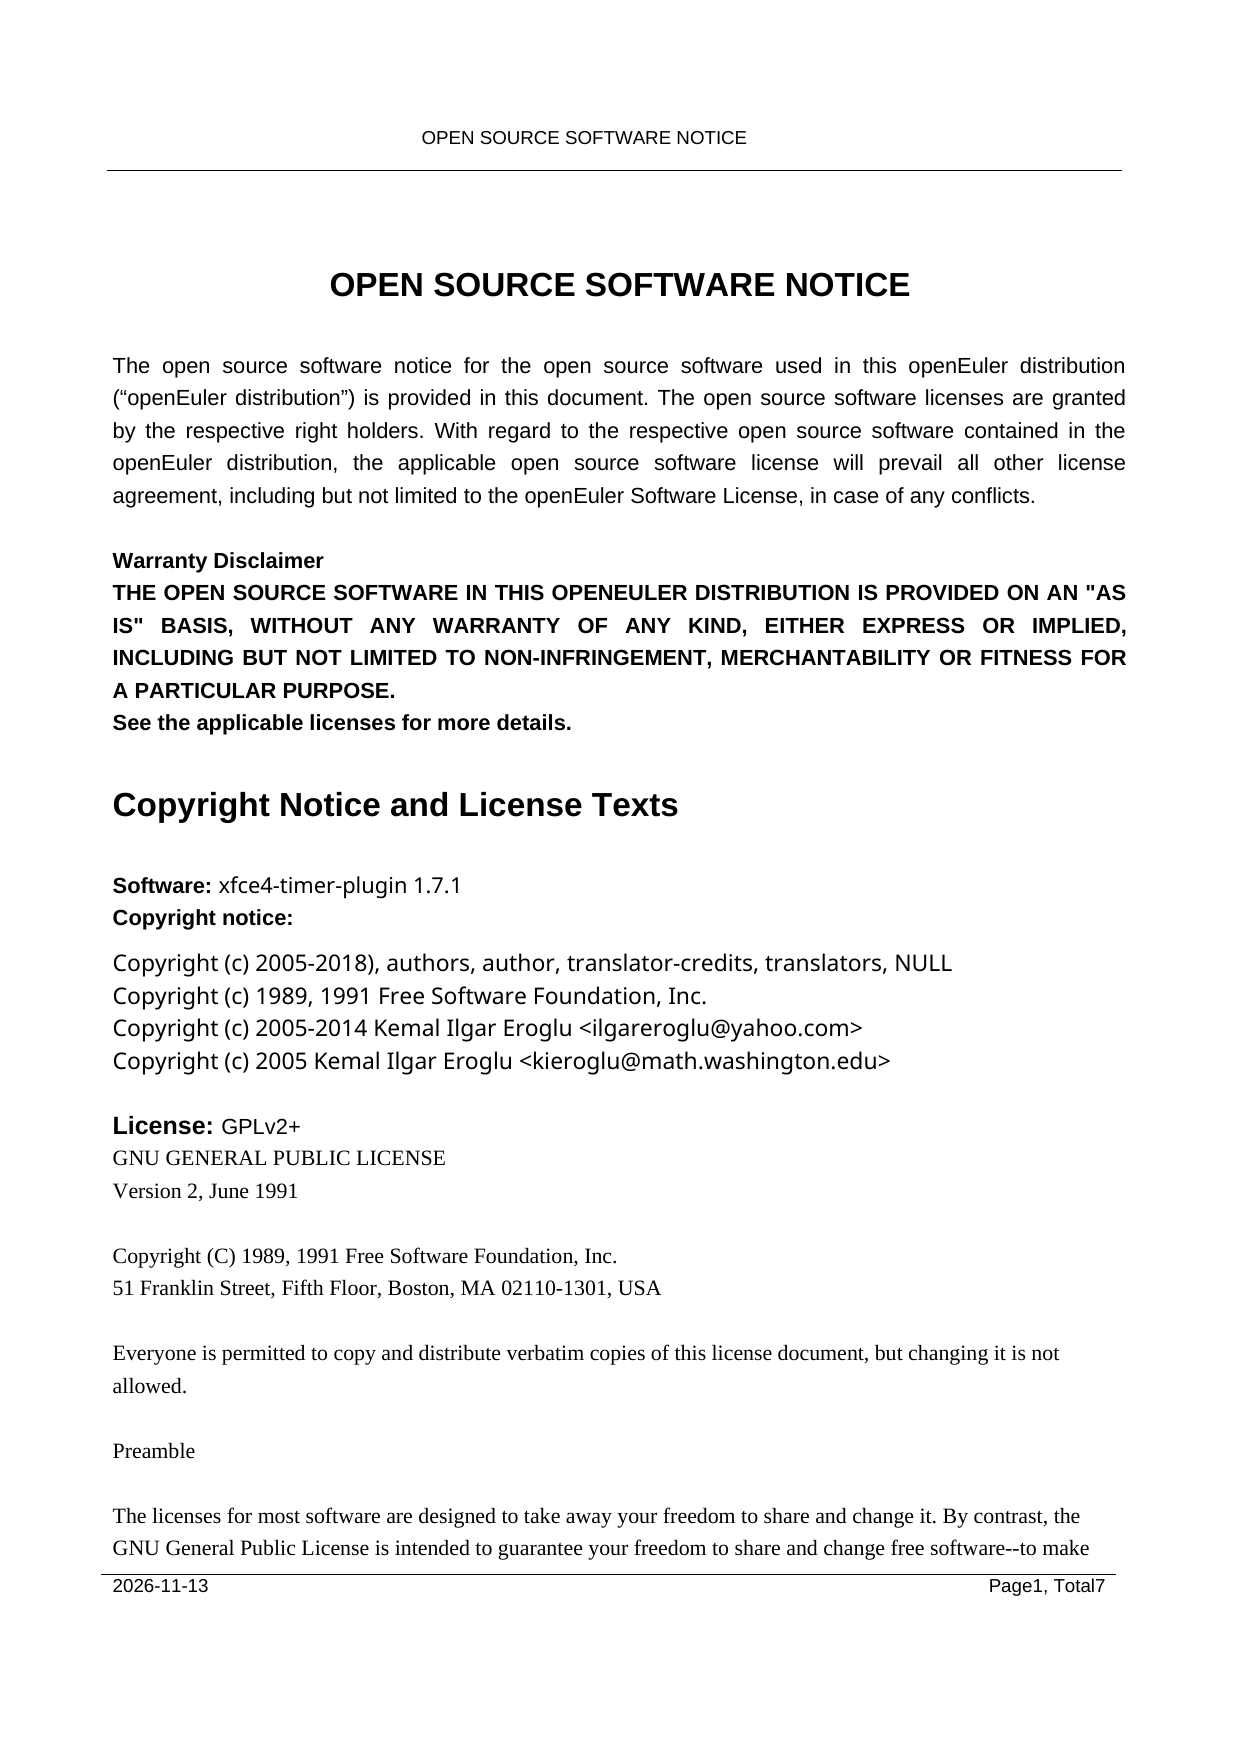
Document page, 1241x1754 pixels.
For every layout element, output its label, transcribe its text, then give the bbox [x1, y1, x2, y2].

text OPEN SOURCE SOFTWARE NOTICE [112, 251, 1128, 316]
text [112, 1142, 1128, 1564]
text Copyright Notice and License Texts [112, 771, 1128, 836]
text THE OPEN SOURCE SOFTWARE IN THIS OPENEULER DISTRIBUTION IS PROVIDED ON AN "AS IS" BASIS, WITHOUT ANY WARRANTY OF ANY KIND, EITHER EXPRESS OR IMPLIED, INCLUDING BUT NOT LIMITED TO NON-INFRINGEMENT, MERCHANTABILITY OR FITNESS FOR A PARTICULAR PURPOSE. See the applicable licenses for more details. [112, 576, 1128, 739]
text Copyright notice: [112, 901, 1128, 934]
text License: GPLv2+ [112, 1109, 1128, 1142]
text The open source software notice for the open source software used in this openEuler distribution (“openEuler distribution”) is provided in this document. The open source software licenses are granted by the respective right holders. With regard to the respective open source software contained in the openEuler distribution, the applicable open source software license will prevail all other license agreement, including but not limited to the openEuler Software License, in case of any conflicts. [112, 349, 1128, 511]
text Warranty Disclaimer [112, 544, 1128, 576]
title Software: xfce4-timer-plugin 1.7.1 [112, 869, 1128, 901]
text Copyright (c) 2005-2018), authors, author, translator-credits, translators, NULL Copyright (c) 1989, 1991 Free Software Foundation, Inc. Copyright (c) 2005-2014 Kemal Ilgar Eroglu <ilgareroglu@yahoo.com> Copyright (c) 2005 Kemal Ilgar Eroglu <kieroglu@math.washington.edu> [112, 947, 1128, 1109]
